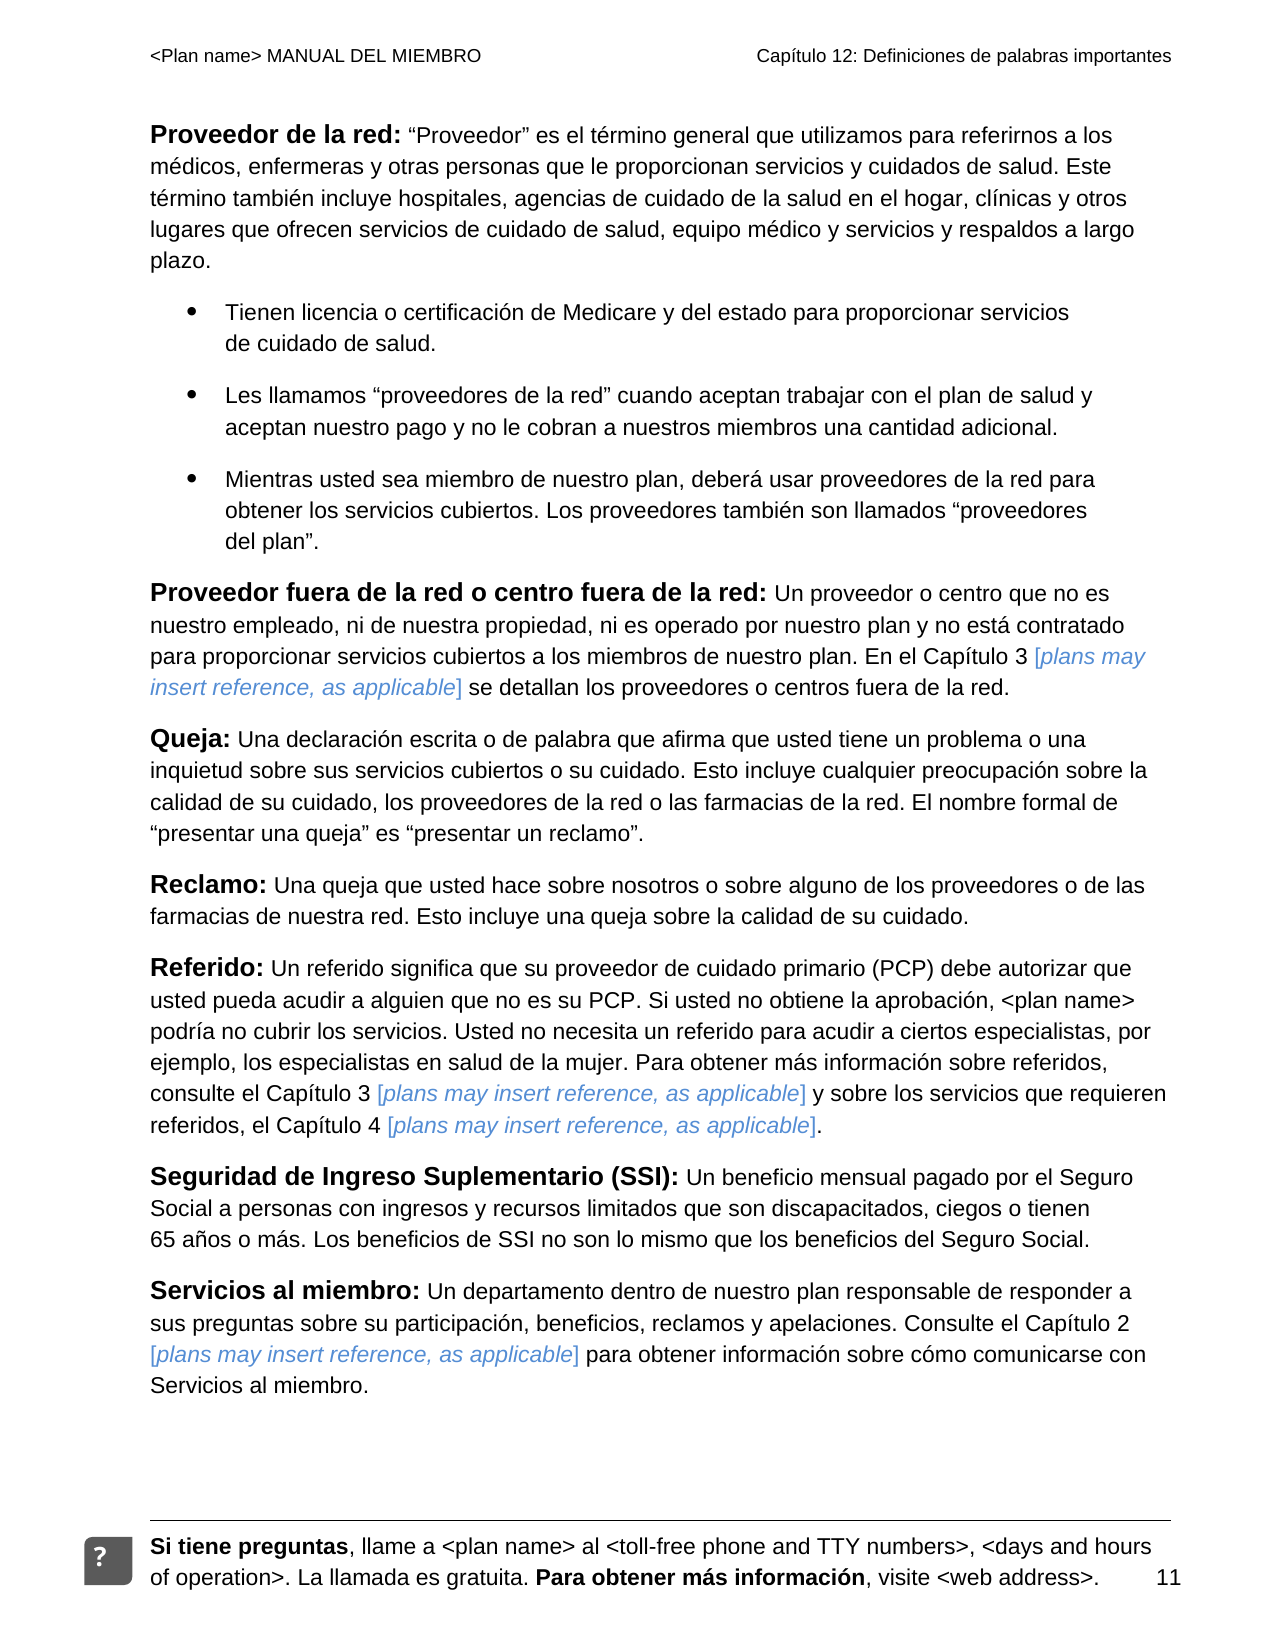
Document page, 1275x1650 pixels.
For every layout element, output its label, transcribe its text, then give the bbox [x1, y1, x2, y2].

subtitle Referido: Un referido significa que su proveedor de cuidado primario (PCP) debe autorizar que usted pueda acudir a alguien que no es su PCP. Si usted no obtiene la aprobación, <plan name> podría no cubrir los servicios. Usted no necesita un referido para acudir a ciertos especialistas, por ejemplo, los especialistas en salud de la mujer. Para obtener más información sobre referidos, consulte el Capítulo 3 [plans may insert reference, as applicable] y sobre los servicios que requieren referidos, el Capítulo 4 [plans may insert reference, as applicable]. [150, 952, 1171, 1139]
subtitle Queja: Una declaración escrita o de palabra que afirma que usted tiene un problema o una inquietud sobre sus servicios cubiertos o su cuidado. Esto incluye cualquier preocupación sobre la calidad de su cuidado, los proveedores de la red o las farmacias de la red. El nombre formal de “presentar una queja” es “presentar un reclamo”. [150, 723, 1171, 848]
list Mientras usted sea miembro de nuestro plan, deberá usar proveedores de la red para obtener los servicios cubiertos. Los proveedores también son llamados “proveedores del plan”. [187, 462, 1096, 556]
subtitle Proveedor fuera de la red o centro fuera de la red: Un proveedor o centro que no es nuestro empleado, ni de nuestra propiedad, ni es operado por nuestro plan y no está contratado para proporcionar servicios cubiertos a los miembros de nuestro plan. En el Capítulo 3 [plans may insert reference, as applicable] se detallan los proveedores o centros fuera de la red. [150, 577, 1171, 702]
list Les llamamos “proveedores de la red” cuando aceptan trabajar con el plan de salud y aceptan nuestro pago y no le cobran a nuestros miembros una cantidad adicional. [187, 379, 1096, 441]
subtitle Seguridad de Ingreso Suplementario (SSI): Un beneficio mensual pagado por el Seguro Social a personas con ingresos y recursos limitados que son discapacitados, ciegos o tienen 65 años o más. Los beneficios de SSI no son lo mismo que los beneficios del Seguro Social. [150, 1160, 1171, 1254]
subtitle Reclamo: Una queja que usted hace sobre nosotros o sobre alguno de los proveedores o de las farmacias de nuestra red. Esto incluye una queja sobre la calidad de su cuidado. [150, 868, 1171, 931]
subtitle Servicios al miembro: Un departamento dentro de nuestro plan responsable de responder a sus preguntas sobre su participación, beneficios, reclamos y apelaciones. Consulte el Capítulo 2 [plans may insert reference, as applicable] para obtener información sobre cómo comunicarse con Servicios al miembro. [150, 1275, 1171, 1400]
list Tienen licencia o certificación de Medicare y del estado para proporcionar servicios de cuidado de salud. [187, 296, 1096, 358]
subtitle Proveedor de la red: “Proveedor” es el término general que utilizamos para referirnos a los médicos, enfermeras y otras personas que le proporcionan servicios y cuidados de salud. Este término también incluye hospitales, agencias de cuidado de la salud en el hogar, clínicas y otros lugares que ofrecen servicios de cuidado de salud, equipo médico y servicios y respaldos a largo plazo. [150, 118, 1171, 275]
